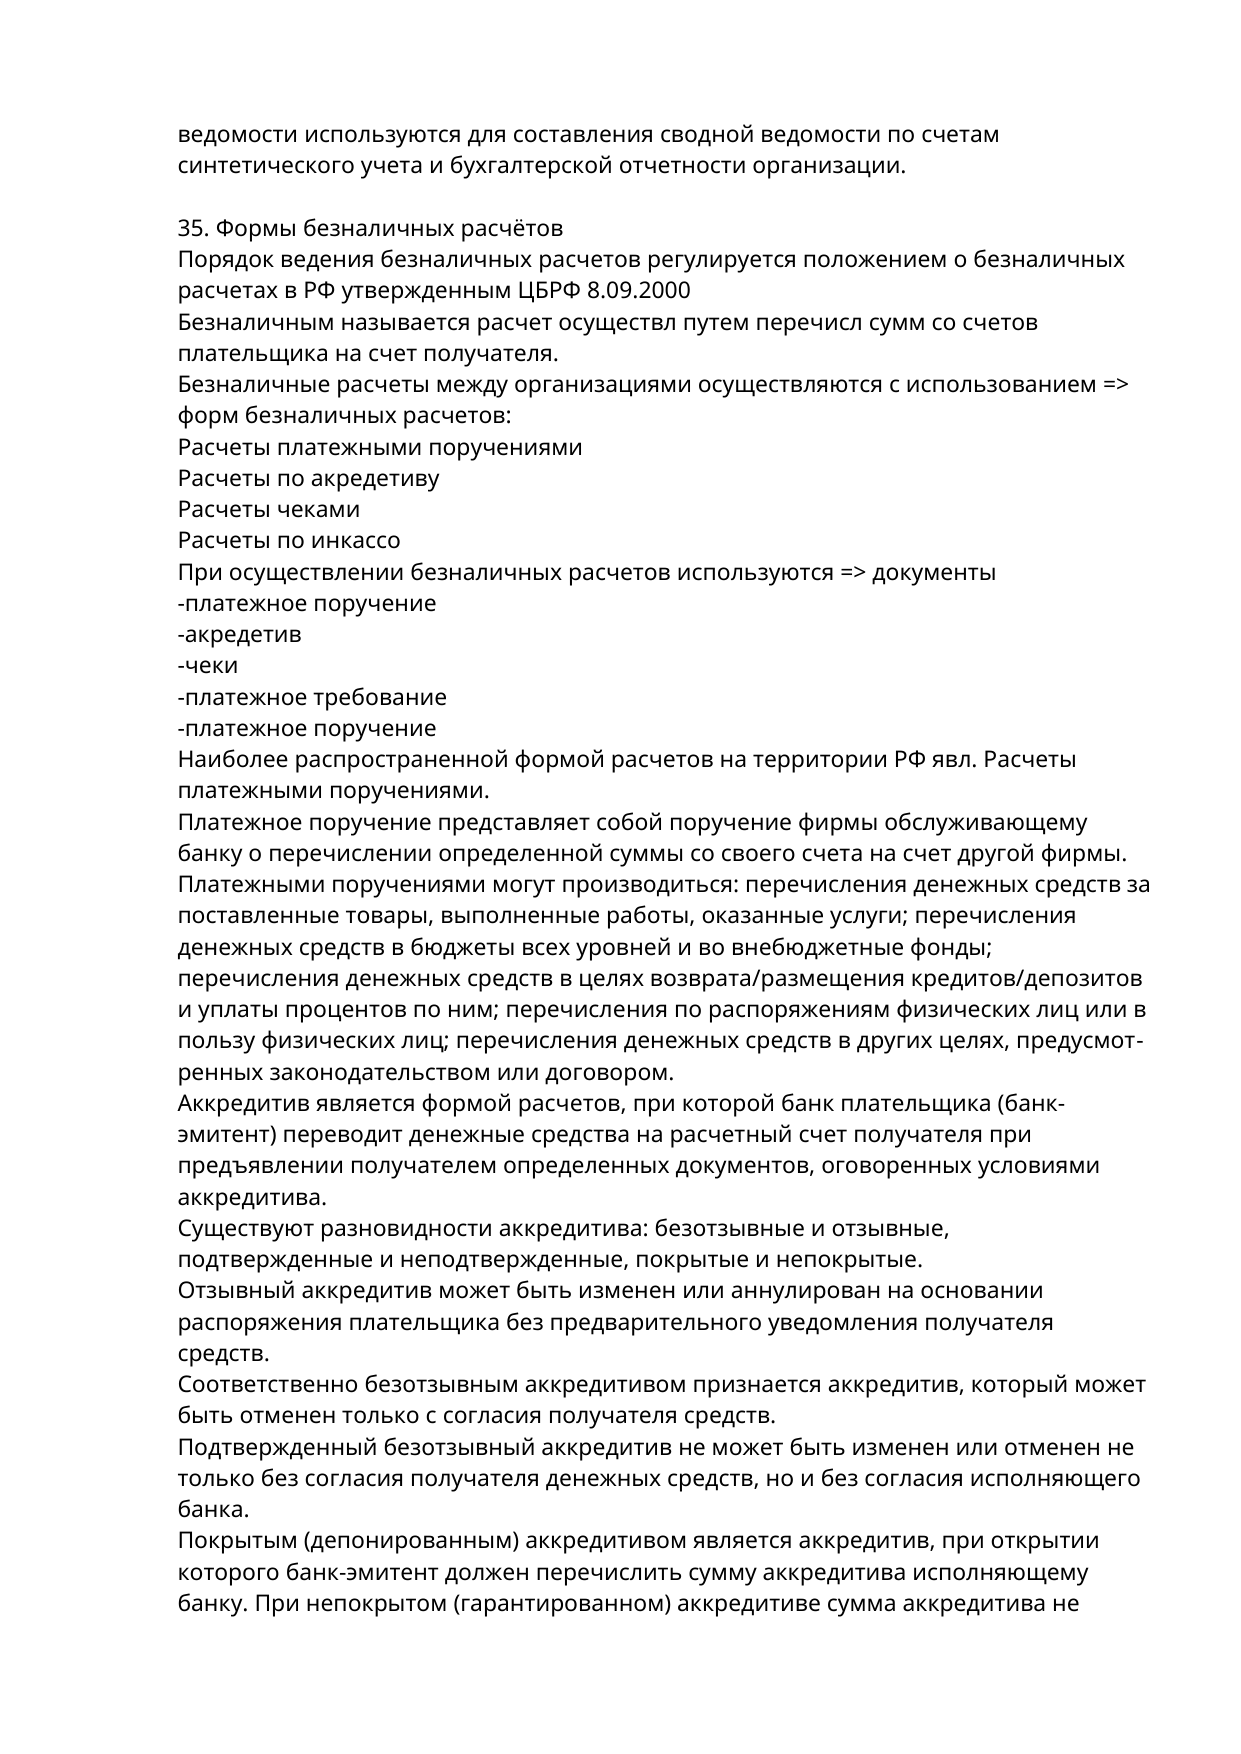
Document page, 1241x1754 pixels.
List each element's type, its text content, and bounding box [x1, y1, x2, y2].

text -чеки [177, 649, 1152, 681]
text 35. Формы безналичных расчётов [177, 212, 1152, 243]
text При осуществлении безналичных расчетов используются => документы [177, 556, 1152, 587]
text Порядок ведения безналичных расчетов регулируется положением о безналичных расчетах в РФ утвержденным ЦБРФ 8.09.2000 [177, 243, 1152, 306]
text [177, 1431, 1152, 1618]
text Соответственно безотзывным аккредитивом признается аккредитив, который может быть отменен только с согласия получателя средств. [177, 1368, 1152, 1431]
text -платежное требование [177, 681, 1152, 712]
text -акредетив [177, 618, 1152, 649]
text Безналичным называется расчет осуществл путем перечисл сумм со счетов плательщика на счет получателя. [177, 306, 1152, 368]
text -платежное поручение [177, 587, 1152, 618]
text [177, 118, 1152, 181]
text Безналичные расчеты между организациями осуществляются с использованием => форм безналичных расчетов: [177, 368, 1152, 431]
text Расчеты чеками [177, 493, 1152, 524]
text Наиболее распространенной формой расчетов на территории РФ явл. Расчеты платежными поручениями. [177, 743, 1152, 806]
text -платежное поручение [177, 712, 1152, 743]
text Расчеты по акредетиву [177, 462, 1152, 493]
text Расчеты по инкассо [177, 524, 1152, 556]
text Платежное поручение представляет собой поручение фирмы обслуживающему банку о перечислении определенной суммы со своего счета на счет другой фирмы. Платежными поручениями могут производиться: перечисления денежных средств за поставленные товары, выполненные работы, оказанные услуги; перечисления денежных средств в бюджеты всех уровней и во внебюджетные фонды; перечисления денежных средств в целях возврата/размещения кредитов/депозитов и уплаты процентов по ним; перечисления по распоряжениям физических лиц или в пользу физических лиц; перечисления денежных средств в других целях, предусмотренных законодательством или договором. [177, 806, 1152, 1087]
text Аккредитив является формой расчетов, при которой банк плательщика (банк-эмитент) переводит денежные средства на расчетный счет получателя при предъявлении получателем определенных документов, оговоренных условиями аккредитива. Существуют разновидности аккредитива: безотзывные и отзывные, подтвержденные и неподтвержденные, покрытые и непокрытые. Отзывный аккредитив может быть изменен или аннулирован на основании распоряжения плательщика без предварительного уведомления получателя средств. [177, 1087, 1152, 1368]
text Расчеты платежными поручениями [177, 431, 1152, 462]
